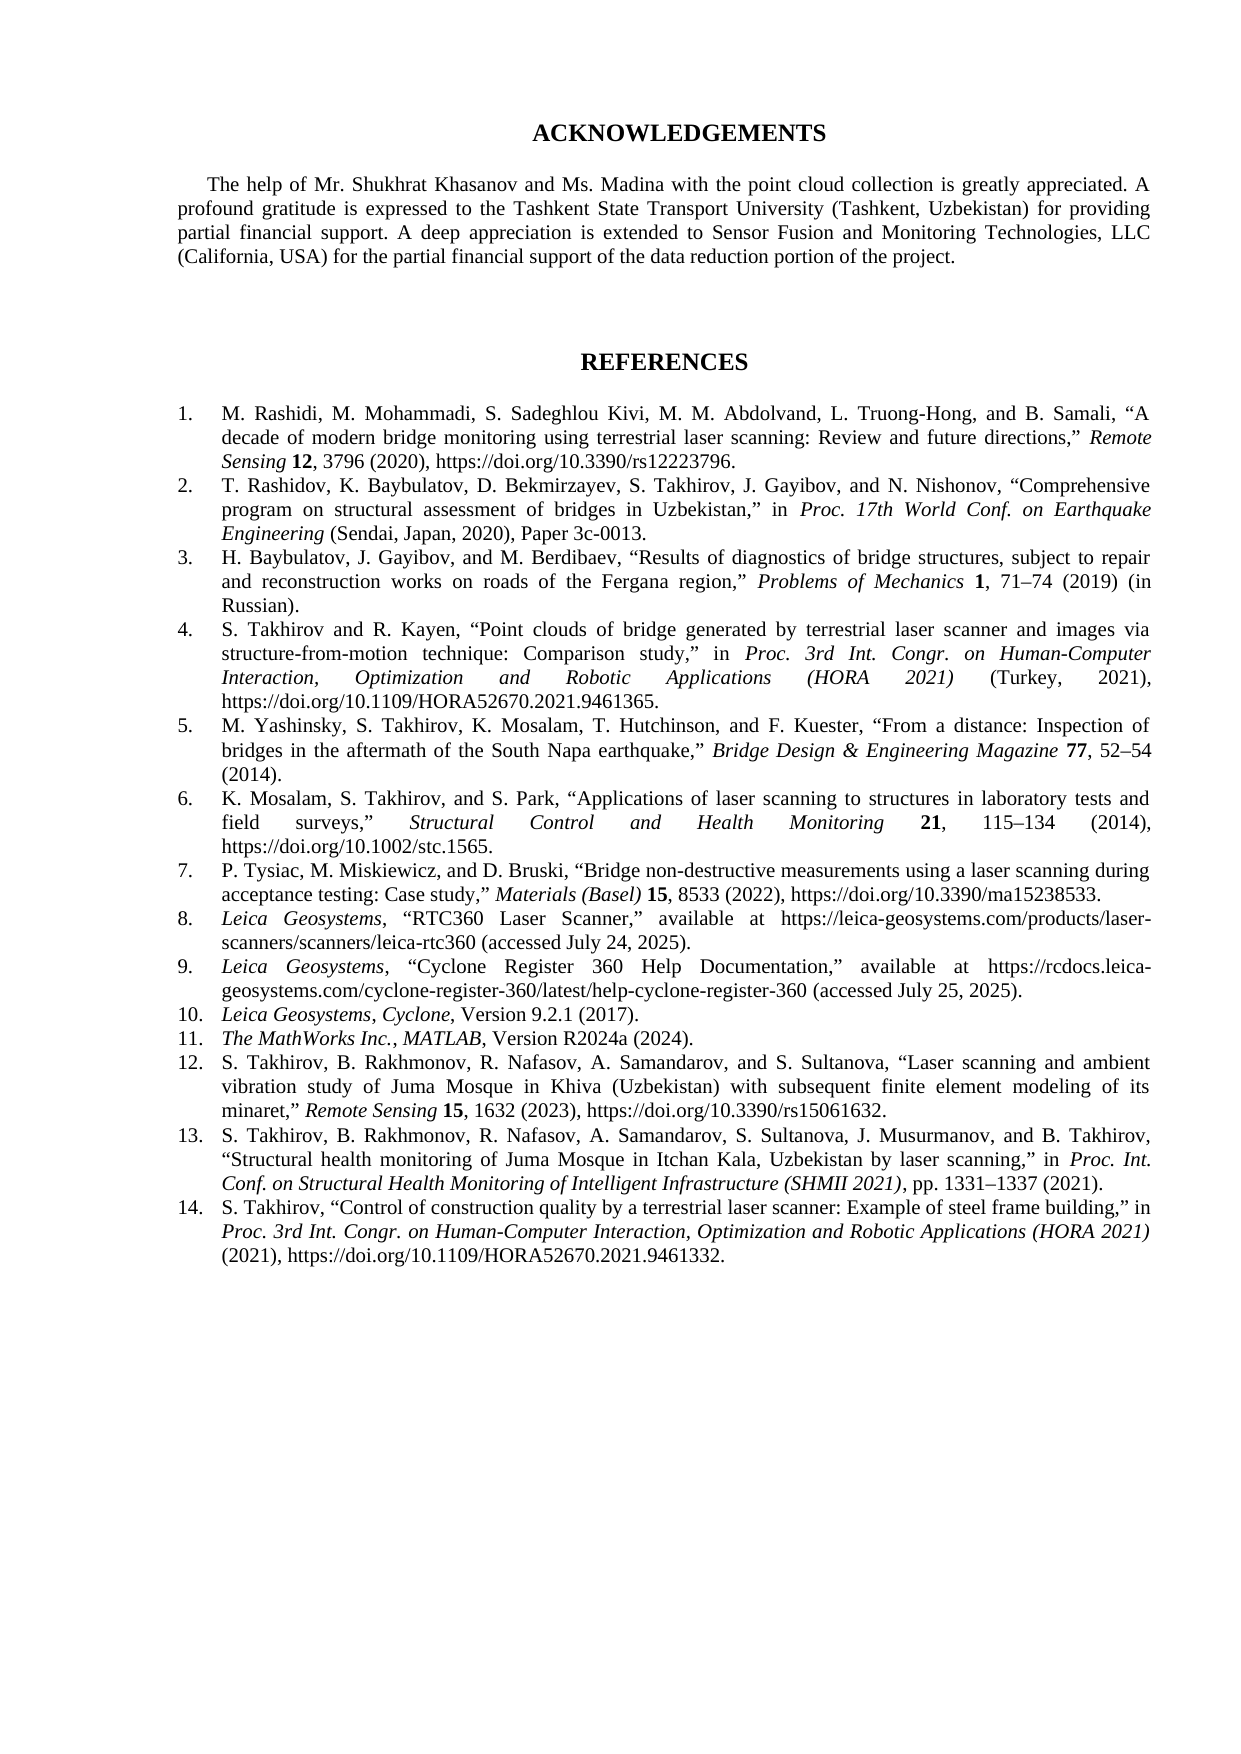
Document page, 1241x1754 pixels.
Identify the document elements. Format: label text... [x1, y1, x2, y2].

text ACKNOWLEDGEMENTS [177, 118, 1152, 147]
list Leica Geosystems, “Cyclone Register 360 Help Documentation,” available at https://rcdocs.leica-geosystems.com/cyclone-register-360/latest/help-cyclone-register-360 (accessed July 25, 2025). [177, 954, 1152, 1002]
list S. Takhirov, “Control of construction quality by a terrestrial laser scanner: Example of steel frame building,” in Proc. 3rd Int. Congr. on Human-Computer Interaction, Optimization and Robotic Applications (HORA 2021) (2021), https://doi.org/10.1109/HORA52670.2021.9461332. [177, 1195, 1152, 1267]
text REFERENCES [177, 347, 1152, 376]
list M. Yashinsky, S. Takhirov, K. Mosalam, T. Hutchinson, and F. Kuester, “From a distance: Inspection of bridges in the aftermath of the South Napa earthquake,” Bridge Design & Engineering Magazine 77, 52–54 (2014). [177, 713, 1152, 786]
list S. Takhirov, B. Rakhmonov, R. Nafasov, A. Samandarov, S. Sultanova, J. Musurmanov, and B. Takhirov, “Structural health monitoring of Juma Mosque in Itchan Kala, Uzbekistan by laser scanning,” in Proc. Int. Conf. on Structural Health Monitoring of Intelligent Infrastructure (SHMII 2021), pp. 1331–1337 (2021). [177, 1122, 1152, 1195]
list Leica Geosystems, “RTC360 Laser Scanner,” available at https://leica-geosystems.com/products/laser-scanners/scanners/leica-rtc360 (accessed July 24, 2025). [177, 906, 1152, 954]
list K. Mosalam, S. Takhirov, and S. Park, “Applications of laser scanning to structures in laboratory tests and field surveys,” Structural Control and Health Monitoring 21, 115–134 (2014), https://doi.org/10.1002/stc.1565. [177, 786, 1152, 858]
list M. Rashidi, M. Mohammadi, S. Sadeghlou Kivi, M. M. Abdolvand, L. Truong-Hong, and B. Samali, “A decade of modern bridge monitoring using terrestrial laser scanning: Review and future directions,” Remote Sensing 12, 3796 (2020), https://doi.org/10.3390/rs12223796. [177, 401, 1152, 473]
list The MathWorks Inc., MATLAB, Version R2024a (2024). [177, 1026, 1152, 1050]
list Leica Geosystems, Cyclone, Version 9.2.1 (2017). [177, 1002, 1152, 1026]
list H. Baybulatov, J. Gayibov, and M. Berdibaev, “Results of diagnostics of bridge structures, subject to repair and reconstruction works on roads of the Fergana region,” Problems of Mechanics 1, 71–74 (2019) (in Russian). [177, 545, 1152, 617]
list S. Takhirov and R. Kayen, “Point clouds of bridge generated by terrestrial laser scanner and images via structure-from-motion technique: Comparison study,” in Proc. 3rd Int. Congr. on Human-Computer Interaction, Optimization and Robotic Applications (HORA 2021) (Turkey, 2021), https://doi.org/10.1109/HORA52670.2021.9461365. [177, 617, 1152, 713]
list P. Tysiac, M. Miskiewicz, and D. Bruski, “Bridge non-destructive measurements using a laser scanning during acceptance testing: Case study,” Materials (Basel) 15, 8533 (2022), https://doi.org/10.3390/ma15238533. [177, 858, 1152, 906]
list T. Rashidov, K. Baybulatov, D. Bekmirzayev, S. Takhirov, J. Gayibov, and N. Nishonov, “Comprehensive program on structural assessment of bridges in Uzbekistan,” in Proc. 17th World Conf. on Earthquake Engineering (Sendai, Japan, 2020), Paper 3c-0013. [177, 473, 1152, 545]
list S. Takhirov, B. Rakhmonov, R. Nafasov, A. Samandarov, and S. Sultanova, “Laser scanning and ambient vibration study of Juma Mosque in Khiva (Uzbekistan) with subsequent finite element modeling of its minaret,” Remote Sensing 15, 1632 (2023), https://doi.org/10.3390/rs15061632. [177, 1050, 1152, 1122]
text The help of Mr. Shukhrat Khasanov and Ms. Madina with the point cloud collection is greatly appreciated. A profound gratitude is expressed to the Tashkent State Transport University (Tashkent, Uzbekistan) for providing partial financial support. A deep appreciation is extended to Sensor Fusion and Monitoring Technologies, LLC (California, USA) for the partial financial support of the data reduction portion of the project. [177, 172, 1152, 268]
